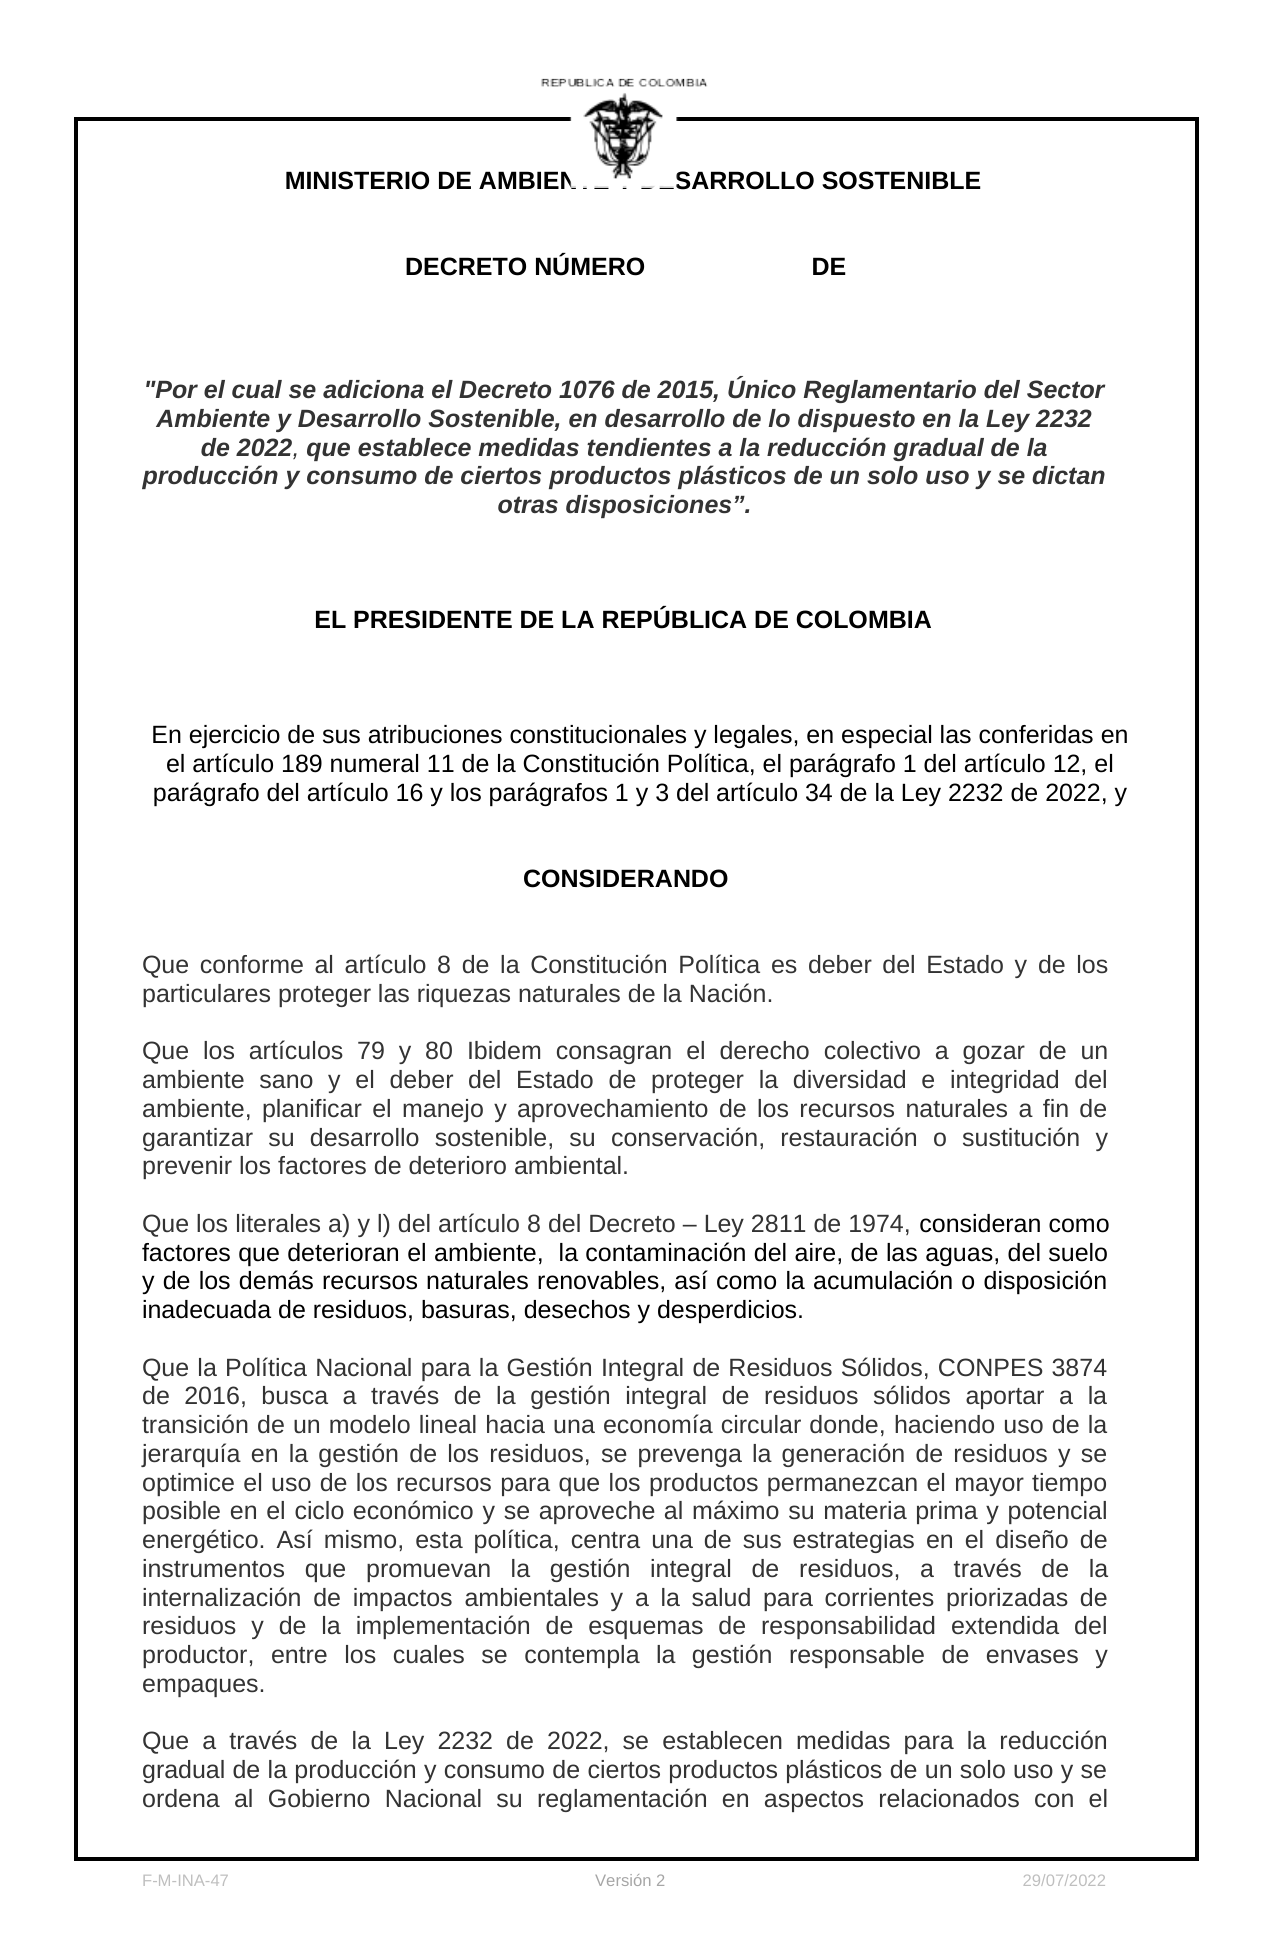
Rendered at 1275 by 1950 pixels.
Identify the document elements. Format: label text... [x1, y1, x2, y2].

text "Por el cual se adiciona el Decreto 1076 de 2015, Único Reglamentario del Sector Ambiente y Desarrollo Sostenible, en desarrollo de lo dispuesto en la Ley 2232 de 2022, que establece medidas tendientes a la reducción gradual de la producción y consumo de ciertos productos plásticos de un solo uso y se dictan otras disposiciones”. [142, 375, 1109, 519]
text En ejercicio de sus atribuciones constitucionales y legales, en especial las conferidas en el artículo 189 numeral 11 de la Constitución Política, el parágrafo 1 del artículo 12, el parágrafo del artículo 16 y los parágrafos 1 y 3 del artículo 34 de la Ley 2232 de 2022, y [142, 720, 1139, 806]
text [142, 1726, 1109, 1812]
text Que los artículos 79 y 80 Ibidem consagran el derecho colectivo a gozar de un ambiente sano y el deber del Estado de proteger la diversidad e integridad del ambiente, planificar el manejo y aprovechamiento de los recursos naturales a fin de garantizar su desarrollo sostenible, su conservación, restauración o sustitución y prevenir los factores de deterioro ambiental. [142, 1036, 1109, 1180]
text Que la Política Nacional para la Gestión Integral de Residuos Sólidos, CONPES 3874 de 2016, busca a través de la gestión integral de residuos sólidos aportar a la transición de un modelo lineal hacia una economía circular donde, haciendo uso de la jerarquía en la gestión de los residuos, se prevenga la generación de residuos y se optimice el uso de los recursos para que los productos permanezcan el mayor tiempo posible en el ciclo económico y se aproveche al máximo su materia prima y potencial energético. Así mismo, esta política, centra una de sus estrategias en el diseño de instrumentos que promuevan la gestión integral de residuos, a través de la internalización de impactos ambientales y a la salud para corrientes priorizadas de residuos y de la implementación de esquemas de responsabilidad extendida del productor, entre los cuales se contempla la gestión responsable de envases y empaques. [142, 1352, 1109, 1697]
text CONSIDERANDO [142, 864, 1109, 892]
text EL PRESIDENTE DE LA REPÚBLICA DE COLOMBIA [142, 605, 1104, 634]
text Que conforme al artículo 8 de la Constitución Política es deber del Estado y de los particulares proteger las riquezas naturales de la Nación. [142, 950, 1109, 1007]
text Que los literales a) y l) del artículo 8 del Decreto – Ley 2811 de 1974, consideran como factores que deterioran el ambiente, la contaminación del aire, de las aguas, del suelo y de los demás recursos naturales renovables, así como la acumulación o disposición inadecuada de residuos, basuras, desechos y desperdicios. [142, 1209, 1109, 1324]
